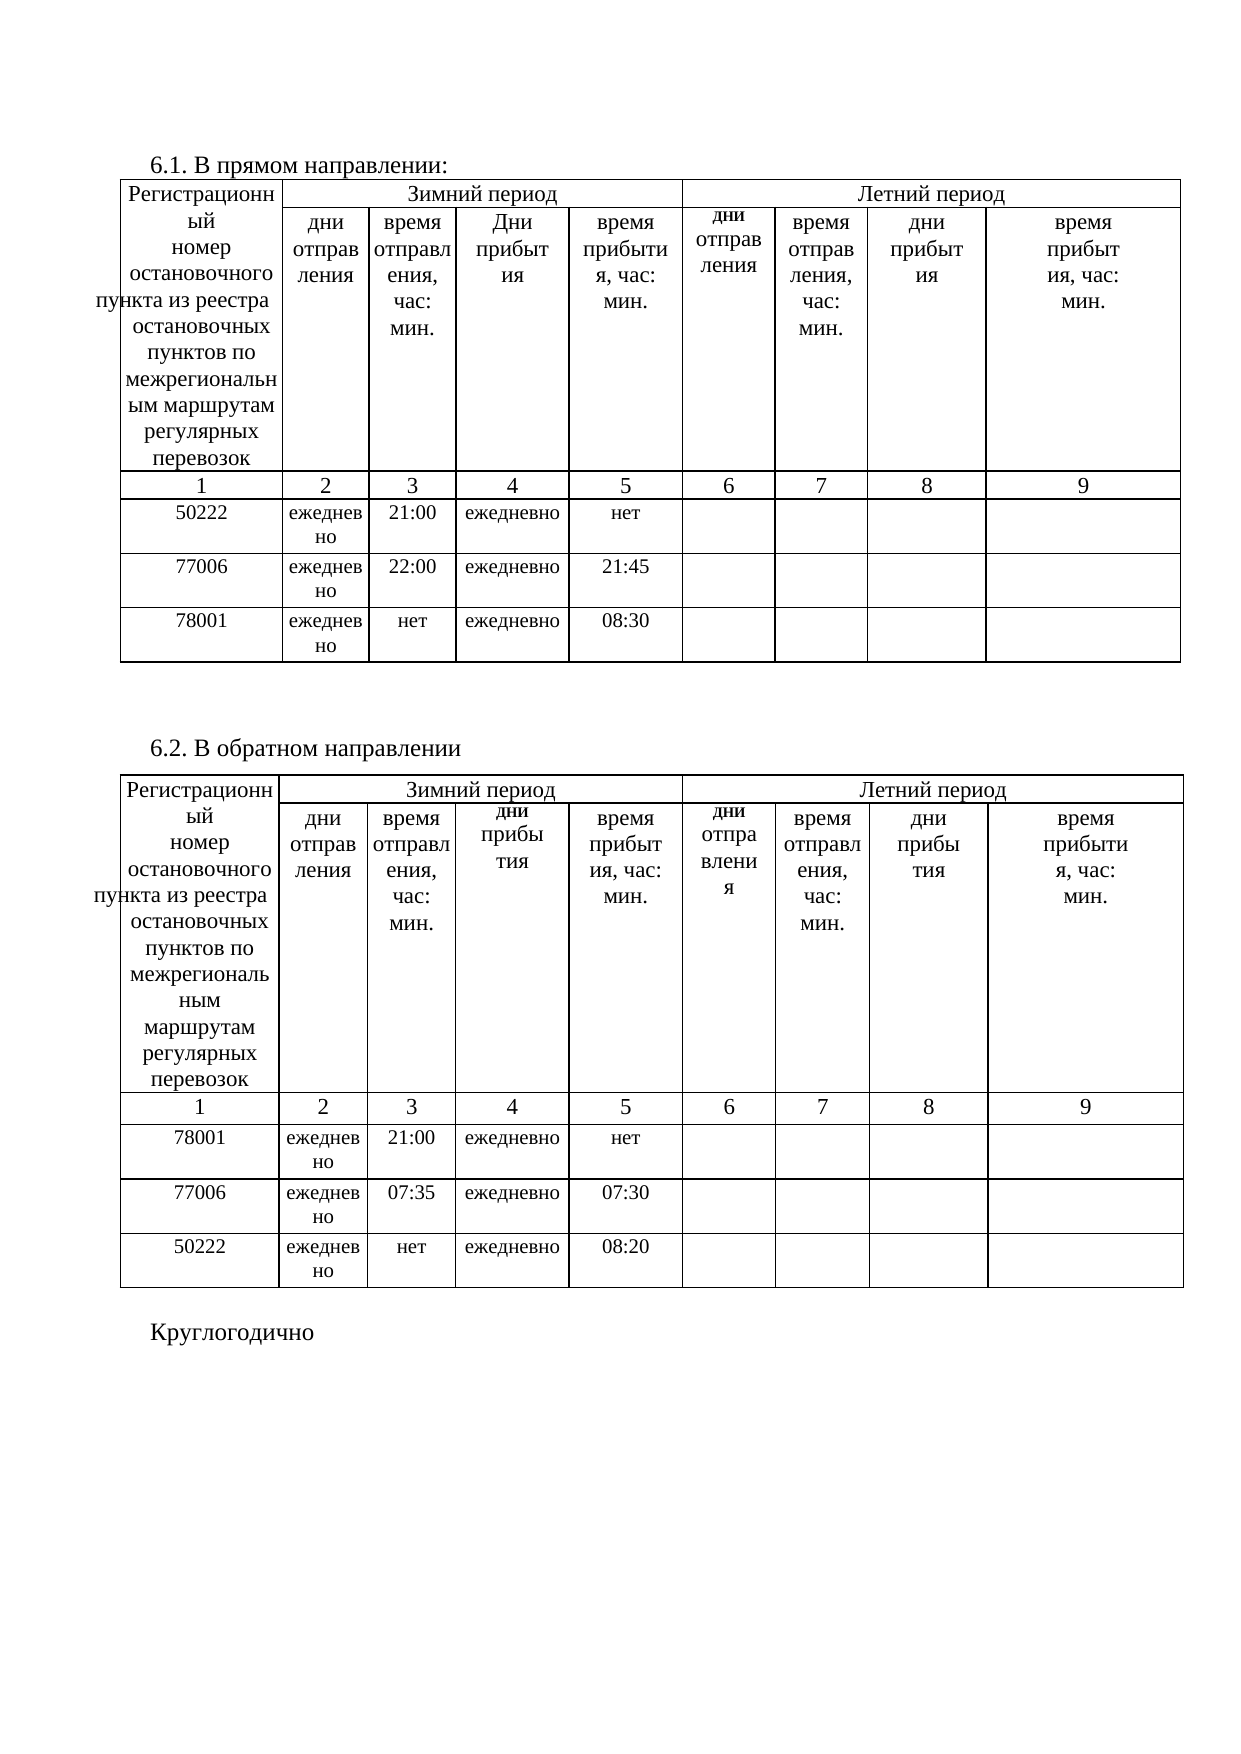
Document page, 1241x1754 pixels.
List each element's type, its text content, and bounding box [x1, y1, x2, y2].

table_cell нет [370, 608, 455, 661]
text Круглогодично [150, 1317, 1090, 1346]
table_header Летний период [683, 180, 1180, 207]
table_cell 21:00 [370, 500, 455, 552]
table_cell [987, 500, 1180, 552]
table_cell ежедневно [456, 1180, 568, 1232]
table_cell ежедневно [457, 554, 568, 607]
table_cell ДНИ отправ ления [683, 208, 774, 470]
table_cell [989, 1180, 1183, 1232]
table_cell [683, 1234, 775, 1287]
table_cell 3 [368, 1093, 455, 1124]
table_cell [683, 608, 774, 661]
table_cell 78001 [121, 608, 282, 661]
table_cell Дни прибыт ия [457, 208, 568, 470]
table_cell 6 [683, 1093, 775, 1124]
table_cell ежедневно [283, 554, 368, 607]
table_cell 21:45 [570, 554, 682, 607]
table_cell время отправл ения, час: мин. [370, 208, 455, 470]
table_cell 5 [570, 472, 682, 498]
table_cell ежедневно [456, 1234, 568, 1287]
table_cell 50222 [121, 500, 282, 552]
table_cell нет [570, 1125, 682, 1178]
table_cell 8 [868, 472, 985, 498]
table_cell [683, 1125, 775, 1178]
table_header Зимний период [280, 776, 682, 802]
table_cell нет [368, 1234, 455, 1287]
table_cell 7 [776, 1093, 869, 1124]
table_cell [776, 1125, 869, 1178]
table_cell [989, 1234, 1183, 1287]
table_cell время прибыти я, час: мин. [570, 208, 682, 470]
table_cell [776, 554, 867, 607]
table_cell 6 [683, 472, 774, 498]
table_cell 2 [283, 472, 368, 498]
table_cell 1 [121, 1093, 278, 1124]
table_cell дни прибыт ия [868, 208, 985, 470]
table_cell [868, 608, 985, 661]
table_cell 4 [456, 1093, 568, 1124]
table_cell [989, 1125, 1183, 1178]
table_cell ежедневно [280, 1125, 367, 1178]
table_cell ежедневно [283, 608, 368, 661]
text 6.1. В прямом направлении: [150, 150, 1090, 179]
table_cell 77006 [121, 554, 282, 607]
table_cell [987, 554, 1180, 607]
table_cell [776, 1180, 869, 1232]
table_cell 4 [457, 472, 568, 498]
table_cell ежедневно [283, 500, 368, 552]
table_cell [683, 1180, 775, 1232]
table_cell нет [570, 500, 682, 552]
table_cell ежедневно [456, 1125, 568, 1178]
table_cell 7 [776, 472, 867, 498]
table_cell [868, 500, 985, 552]
table_cell 78001 [121, 1125, 278, 1178]
table_cell [776, 608, 867, 661]
table_cell [870, 1234, 987, 1287]
table_cell 77006 [121, 1180, 278, 1232]
table_cell 3 [370, 472, 455, 498]
text 6.2. В обратном направлении [150, 733, 1090, 762]
table_cell ДНИ отпра влени я [683, 804, 775, 1092]
table_header Регистрационный номер остановочного пункта из реестра остановочных пунктов по межрегиональным маршрутам регулярных перевозок [121, 776, 278, 1092]
table_cell 1 [121, 472, 282, 498]
table_cell 8 [870, 1093, 987, 1124]
table_cell время прибыт ия, час: мин. [570, 804, 682, 1092]
table_cell 9 [987, 472, 1180, 498]
table_cell время отправл ения, час: мин. [776, 804, 869, 1092]
table_cell 5 [570, 1093, 682, 1124]
table_cell [776, 500, 867, 552]
table_cell [987, 608, 1180, 661]
table_cell 21:00 [368, 1125, 455, 1178]
table_cell [776, 1234, 869, 1287]
table_cell ежедневно [280, 1180, 367, 1232]
table_cell дни отправ ления [283, 208, 368, 470]
table_cell 08:20 [570, 1234, 682, 1287]
table_cell 08:30 [570, 608, 682, 661]
table_cell 07:30 [570, 1180, 682, 1232]
table_cell время отправ ления, час: мин. [776, 208, 867, 470]
table_cell дни прибы тия [870, 804, 987, 1092]
table_cell 07:35 [368, 1180, 455, 1232]
table_cell [868, 554, 985, 607]
table_cell 22:00 [370, 554, 455, 607]
table_cell время прибыти я, час: мин. [989, 804, 1183, 1092]
table_cell ежедневно [457, 500, 568, 552]
table_cell [683, 554, 774, 607]
table_cell время отправл ения, час: мин. [368, 804, 455, 1092]
table_header Летний период [683, 776, 1183, 802]
table_cell 50222 [121, 1234, 278, 1287]
table_cell [683, 500, 774, 552]
table_cell [870, 1125, 987, 1178]
table_cell [870, 1180, 987, 1232]
table_cell ДНИ прибы тия [456, 804, 568, 1092]
table_cell дни отправ ления [280, 804, 367, 1092]
table_cell ежедневно [280, 1234, 367, 1287]
table_cell 2 [280, 1093, 367, 1124]
table_header Регистрационный номер остановочного пункта из реестра остановочных пунктов по межрегиональным маршрутам регулярных перевозок [121, 180, 282, 470]
table_cell ежедневно [457, 608, 568, 661]
table_header Зимний период [283, 180, 682, 207]
table_cell 9 [989, 1093, 1183, 1124]
table_cell время прибыт ия, час: мин. [987, 208, 1180, 470]
